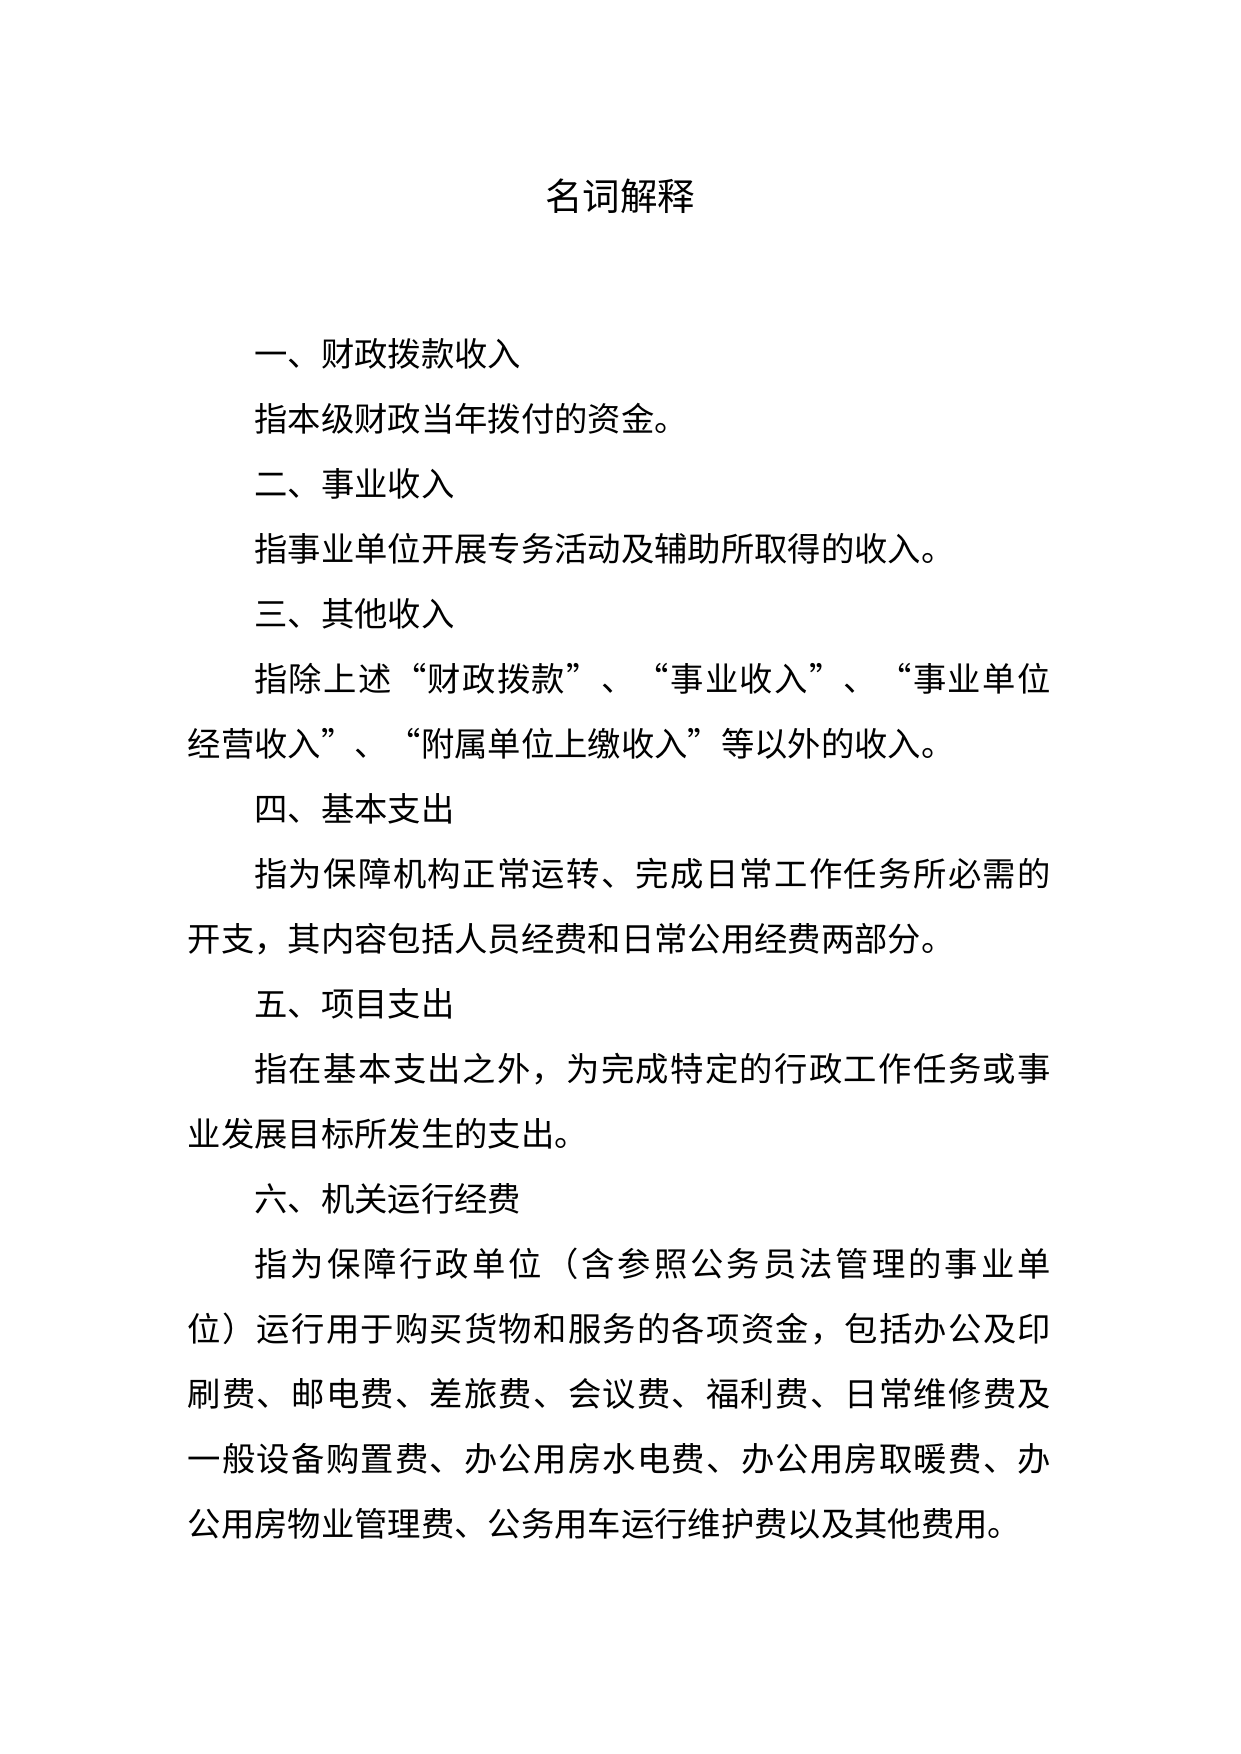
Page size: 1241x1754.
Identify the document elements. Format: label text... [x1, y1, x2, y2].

text 指为保障机构正常运转、完成日常工作任务所必需的开支，其内容包括人员经费和日常公用经费两部分。 [187, 839, 1053, 969]
text 一、财政拨款收入 [187, 319, 1053, 384]
text 二、事业收入 [187, 449, 1053, 514]
text 四、基本支出 [187, 774, 1053, 839]
text 名词解释 [187, 162, 1053, 227]
text 指为保障行政单位（含参照公务员法管理的事业单位）运行用于购买货物和服务的各项资金，包括办公及印刷费、邮电费、差旅费、会议费、福利费、日常维修费及一般设备购置费、办公用房水电费、办公用房取暖费、办公用房物业管理费、公务用车运行维护费以及其他费用。 [187, 1229, 1053, 1554]
text 五、项目支出 [187, 969, 1053, 1034]
text 六、机关运行经费 [187, 1164, 1053, 1229]
text 指事业单位开展专务活动及辅助所取得的收入。 [187, 514, 1053, 579]
text 指在基本支出之外，为完成特定的行政工作任务或事业发展目标所发生的支出。 [187, 1034, 1053, 1164]
text 三、其他收入 [187, 579, 1053, 644]
text 指除上述“财政拨款”、“事业收入”、“事业单位经营收入”、“附属单位上缴收入”等以外的收入。 [187, 644, 1053, 774]
text 指本级财政当年拨付的资金。 [187, 384, 1053, 449]
